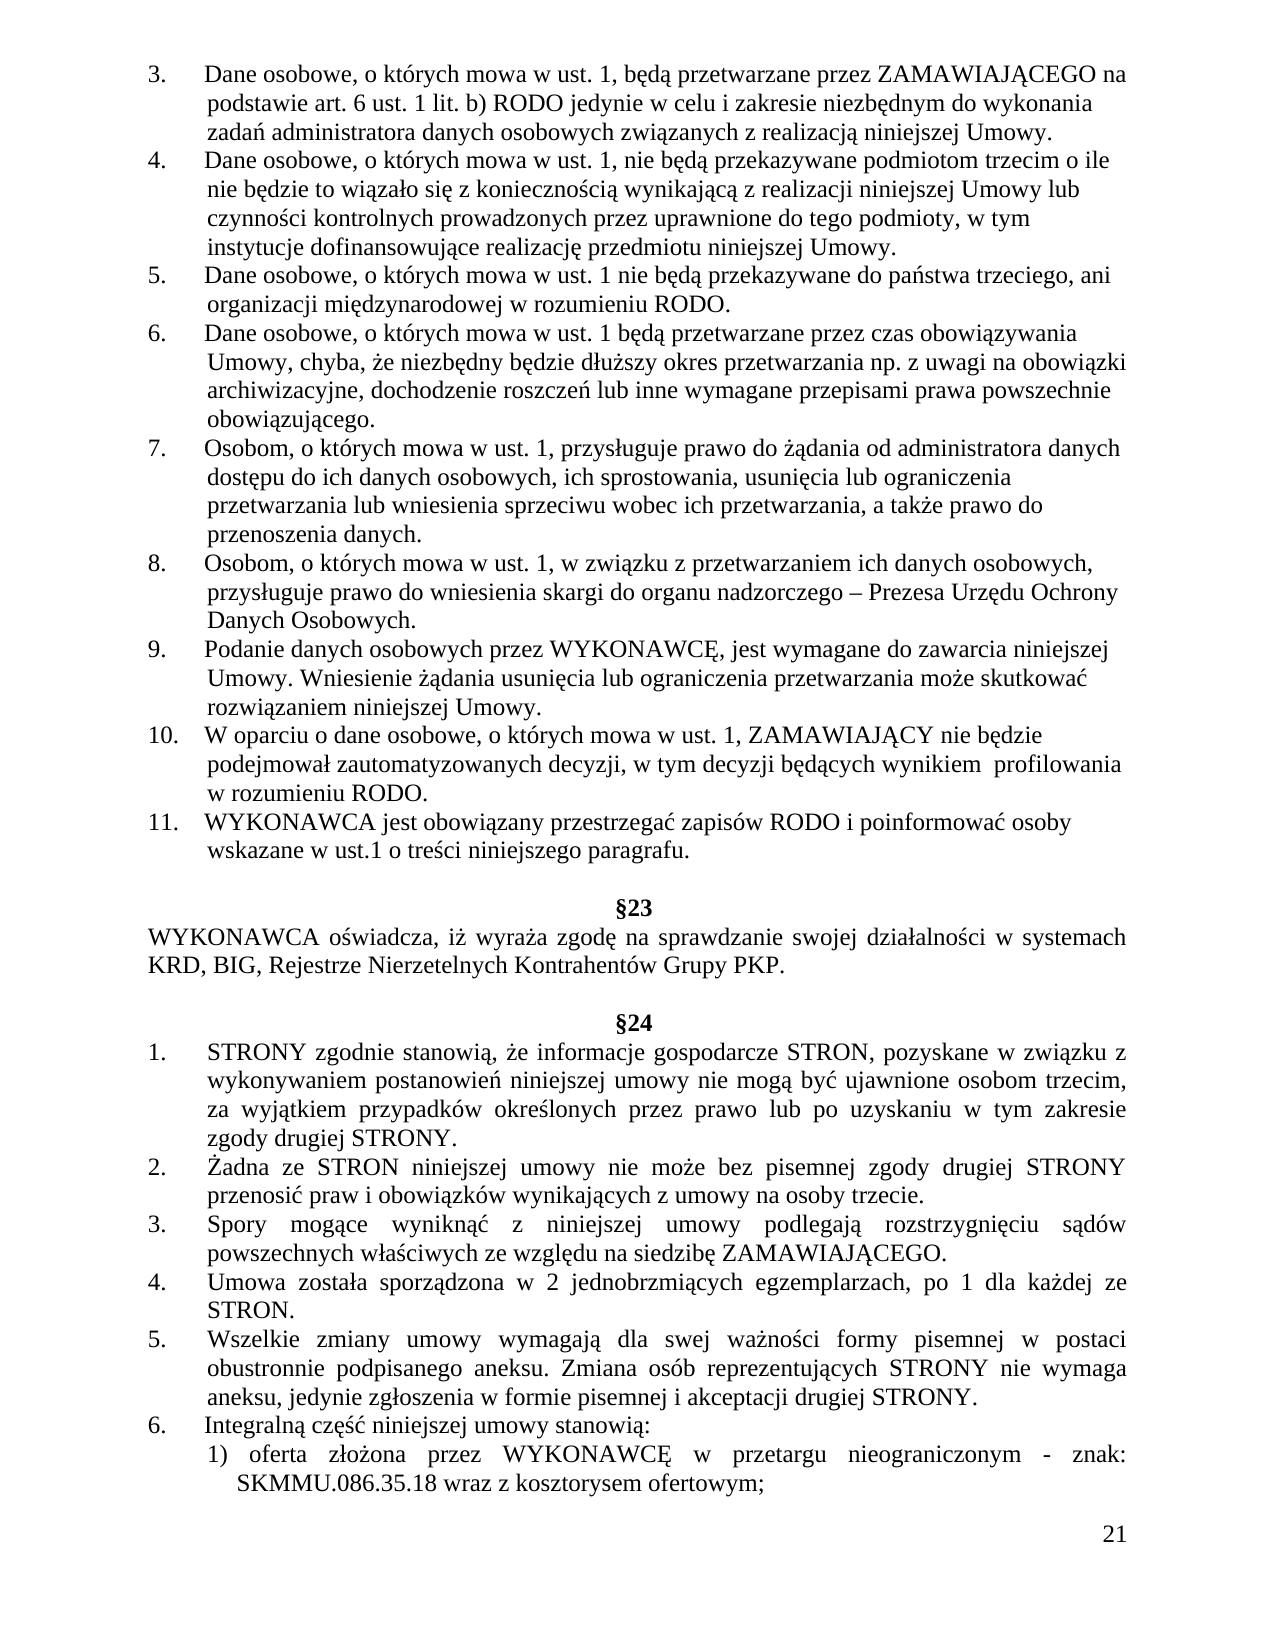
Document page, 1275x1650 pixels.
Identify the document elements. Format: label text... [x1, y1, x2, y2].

text 1) oferta złożona przez WYKONAWCĘ w przetargu nieograniczonym - znak: SKMMU.086.35.18 wraz z kosztorysem ofertowym; [207, 1439, 1127, 1497]
text §23 [140, 893, 1127, 922]
list STRONY zgodnie stanowią, że informacje gospodarcze STRON, pozyskane w związku z wykonywaniem postanowień niniejszej umowy nie mogą być ujawnione osobom trzecim, za wyjątkiem przypadków określonych przez prawo lub po uzyskaniu w tym zakresie zgody drugiej STRONY. [148, 1037, 1127, 1152]
text §24 [140, 1008, 1127, 1037]
text 7. Osobom, o których mowa w ust. 1, przysługuje prawo do żądania od administratora danych dostępu do ich danych osobowych, ich sprostowania, usunięcia lub ograniczenia przetwarzania lub wniesienia sprzeciwu wobec ich przetwarzania, a także prawo do przenoszenia danych. [148, 433, 1127, 548]
text 6. Dane osobowe, o których mowa w ust. 1 będą przetwarzane przez czas obowiązywania Umowy, chyba, że niezbędny będzie dłuższy okres przetwarzania np. z uwagi na obowiązki archiwizacyjne, dochodzenie roszczeń lub inne wymagane przepisami prawa powszechnie obowiązującego. [148, 318, 1127, 433]
text 6. Integralną część niniejszej umowy stanowią: [148, 1410, 1127, 1439]
list Żadna ze STRON niniejszej umowy nie może bez pisemnej zgody drugiej STRONY przenosić praw i obowiązków wynikających z umowy na osoby trzecie. [148, 1152, 1127, 1209]
text WYKONAWCA oświadcza, iż wyraża zgodę na sprawdzanie swojej działalności w systemach KRD, BIG, Rejestrze Nierzetelnych Kontrahentów Grupy PKP. [148, 922, 1127, 979]
text 10. W oparciu o dane osobowe, o których mowa w ust. 1, ZAMAWIAJĄCY nie będzie podejmował zautomatyzowanych decyzji, w tym decyzji będących wynikiem profilowania w rozumieniu RODO. [148, 720, 1127, 807]
text 11. WYKONAWCA jest obowiązany przestrzegać zapisów RODO i poinformować osoby wskazane w ust.1 o treści niniejszego paragrafu. [148, 807, 1127, 864]
list Umowa została sporządzona w 2 jednobrzmiących egzemplarzach, po 1 dla każdej ze STRON. [148, 1267, 1127, 1324]
text 3. Dane osobowe, o których mowa w ust. 1, będą przetwarzane przez ZAMAWIAJĄCEGO na podstawie art. 6 ust. 1 lit. b) RODO jedynie w celu i zakresie niezbędnym do wykonania zadań administratora danych osobowych związanych z realizacją niniejszej Umowy. [148, 59, 1127, 145]
text 5. Dane osobowe, o których mowa w ust. 1 nie będą przekazywane do państwa trzeciego, ani organizacji międzynarodowej w rozumieniu RODO. [148, 260, 1127, 318]
text 9. Podanie danych osobowych przez WYKONAWCĘ, jest wymagane do zawarcia niniejszej Umowy. Wniesienie żądania usunięcia lub ograniczenia przetwarzania może skutkować rozwiązaniem niniejszej Umowy. [148, 634, 1127, 720]
list Wszelkie zmiany umowy wymagają dla swej ważności formy pisemnej w postaci obustronnie podpisanego aneksu. Zmiana osób reprezentujących STRONY nie wymaga aneksu, jedynie zgłoszenia w formie pisemnej i akceptacji drugiej STRONY. [148, 1324, 1127, 1410]
list Spory mogące wyniknąć z niniejszej umowy podlegają rozstrzygnięciu sądów powszechnych właściwych ze względu na siedzibę ZAMAWIAJĄCEGO. [148, 1209, 1127, 1267]
text 8. Osobom, o których mowa w ust. 1, w związku z przetwarzaniem ich danych osobowych, przysługuje prawo do wniesienia skargi do organu nadzorczego – Prezesa Urzędu Ochrony Danych Osobowych. [148, 548, 1127, 634]
text 4. Dane osobowe, o których mowa w ust. 1, nie będą przekazywane podmiotom trzecim o ile nie będzie to wiązało się z koniecznością wynikającą z realizacji niniejszej Umowy lub czynności kontrolnych prowadzonych przez uprawnione do tego podmioty, w tym instytucje dofinansowujące realizację przedmiotu niniejszej Umowy. [148, 145, 1127, 260]
